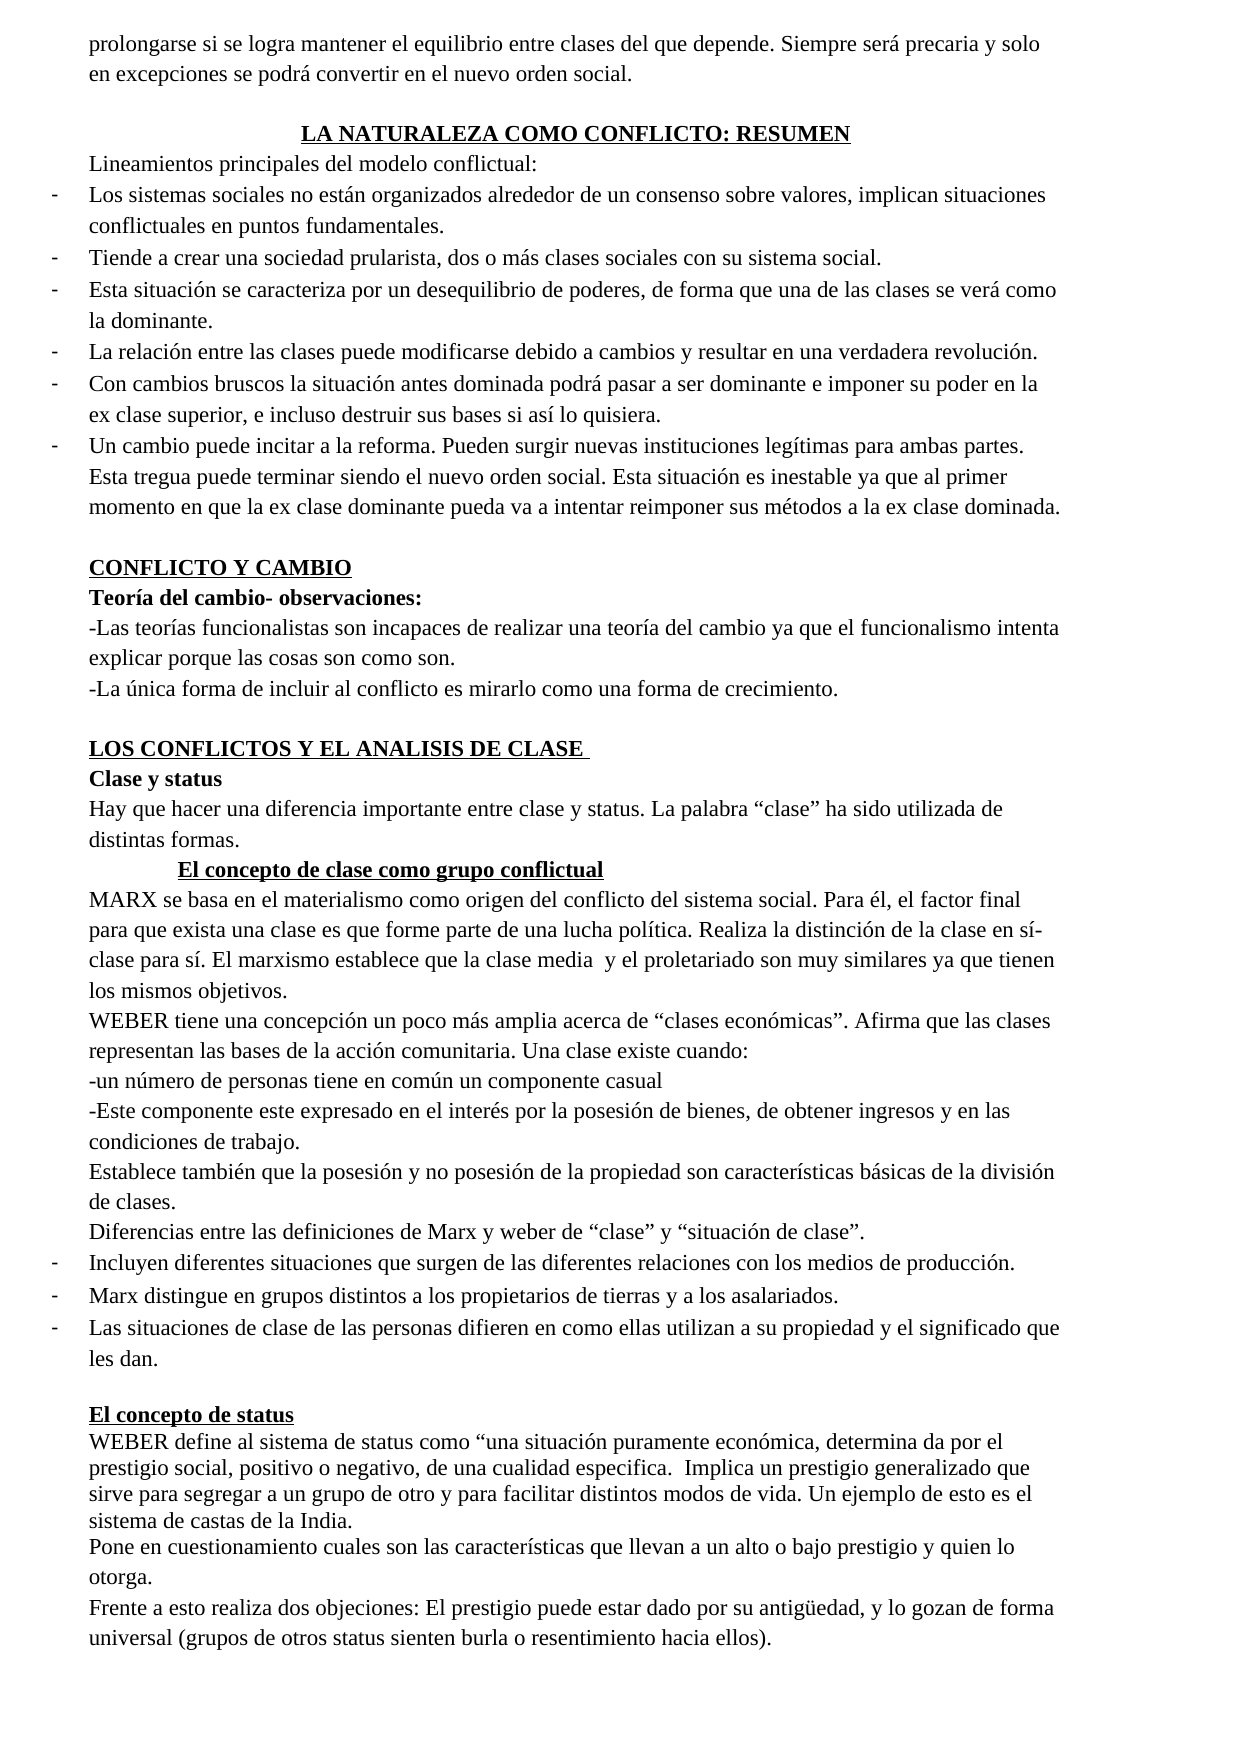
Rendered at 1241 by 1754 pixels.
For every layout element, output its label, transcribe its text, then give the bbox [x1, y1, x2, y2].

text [88, 29, 1063, 86]
text Hay que hacer una diferencia importante entre clase y status. La palabra “clase” ha sido utilizada de distintas formas. [88, 795, 1063, 852]
text Establece también que la posesión y no posesión de la propiedad son características básicas de la división de clases. [88, 1158, 1063, 1214]
text -La única forma de incluir al conflicto es mirarlo como una forma de crecimiento. [88, 674, 1063, 701]
list Un cambio puede incitar a la reforma. Pueden surgir nuevas instituciones legítimas para ambas partes. Esta tregua puede terminar siendo el nuevo orden social. Esta situación es inestable ya que al primer momento en que la ex clase dominante pueda va a intentar reimponer sus métodos a la ex clase dominada. [51, 431, 1063, 520]
text CONFLICTO Y CAMBIO [88, 554, 1063, 580]
text Frente a esto realiza dos objeciones: El prestigio puede estar dado por su antigüedad, y lo gozan de forma universal (grupos de otros status sienten burla o resentimiento hacia ellos). [88, 1593, 1063, 1650]
text Teoría del cambio- observaciones: [88, 584, 1063, 610]
text -Este componente este expresado en el interés por la posesión de bienes, de obtener ingresos y en las condiciones de trabajo. [88, 1097, 1063, 1154]
text Pone en cuestionamiento cuales son las características que llevan a un alto o bajo prestigio y quien lo otorga. [88, 1533, 1063, 1590]
text LOS CONFLICTOS Y EL ANALISIS DE CLASE [88, 735, 1063, 761]
text Diferencias entre las definiciones de Marx y weber de “clase” y “situación de clase”. [88, 1218, 1063, 1245]
text Lineamientos principales del modelo conflictual: [88, 150, 1063, 177]
list Marx distingue en grupos distintos a los propietarios de tierras y a los asalariados. [51, 1281, 1063, 1309]
list Con cambios bruscos la situación antes dominada podrá pasar a ser dominante e imponer su poder en la ex clase superior, e incluso destruir sus bases si así lo quisiera. [51, 369, 1063, 427]
list Los sistemas sociales no están organizados alrededor de un consenso sobre valores, implican situaciones conflictuales en puntos fundamentales. [51, 181, 1063, 239]
text -Las teorías funcionalistas son incapaces de realizar una teoría del cambio ya que el funcionalismo intenta explicar porque las cosas son como son. [88, 614, 1063, 671]
text El concepto de clase como grupo conflictual [177, 856, 1063, 882]
list Tiende a crear una sociedad prularista, dos o más clases sociales con su sistema social. [51, 243, 1063, 271]
text LA NATURALEZA COMO CONFLICTO: RESUMEN [88, 120, 1063, 147]
list La relación entre las clases puede modificarse debido a cambios y resultar en una verdadera revolución. [51, 337, 1063, 365]
list Las situaciones de clase de las personas difieren en como ellas utilizan a su propiedad y el significado que les dan. [51, 1313, 1063, 1371]
text Clase y status [88, 765, 1063, 792]
text MARX se basa en el materialismo como origen del conflicto del sistema social. Para él, el factor final para que exista una clase es que forme parte de una lucha política. Realiza la distinción de la clase en sí-clase para sí. El marxismo establece que la clase media y el proletariado son muy similares ya que tienen los mismos objetivos. [88, 886, 1063, 1003]
text WEBER tiene una concepción un poco más amplia acerca de “clases económicas”. Afirma que las clases representan las bases de la acción comunitaria. Una clase existe cuando: [88, 1007, 1063, 1063]
text El concepto de status [88, 1401, 1063, 1428]
text -un número de personas tiene en común un componente casual [88, 1067, 1063, 1094]
list Incluyen diferentes situaciones que surgen de las diferentes relaciones con los medios de producción. [51, 1248, 1063, 1277]
list Esta situación se caracteriza por un desequilibrio de poderes, de forma que una de las clases se verá como la dominante. [51, 275, 1063, 333]
text WEBER define al sistema de status como “una situación puramente económica, determina da por el prestigio social, positivo o negativo, de una cualidad especifica. Implica un prestigio generalizado que sirve para segregar a un grupo de otro y para facilitar distintos modos de vida. Un ejemplo de esto es el sistema de castas de la India. [88, 1428, 1063, 1533]
